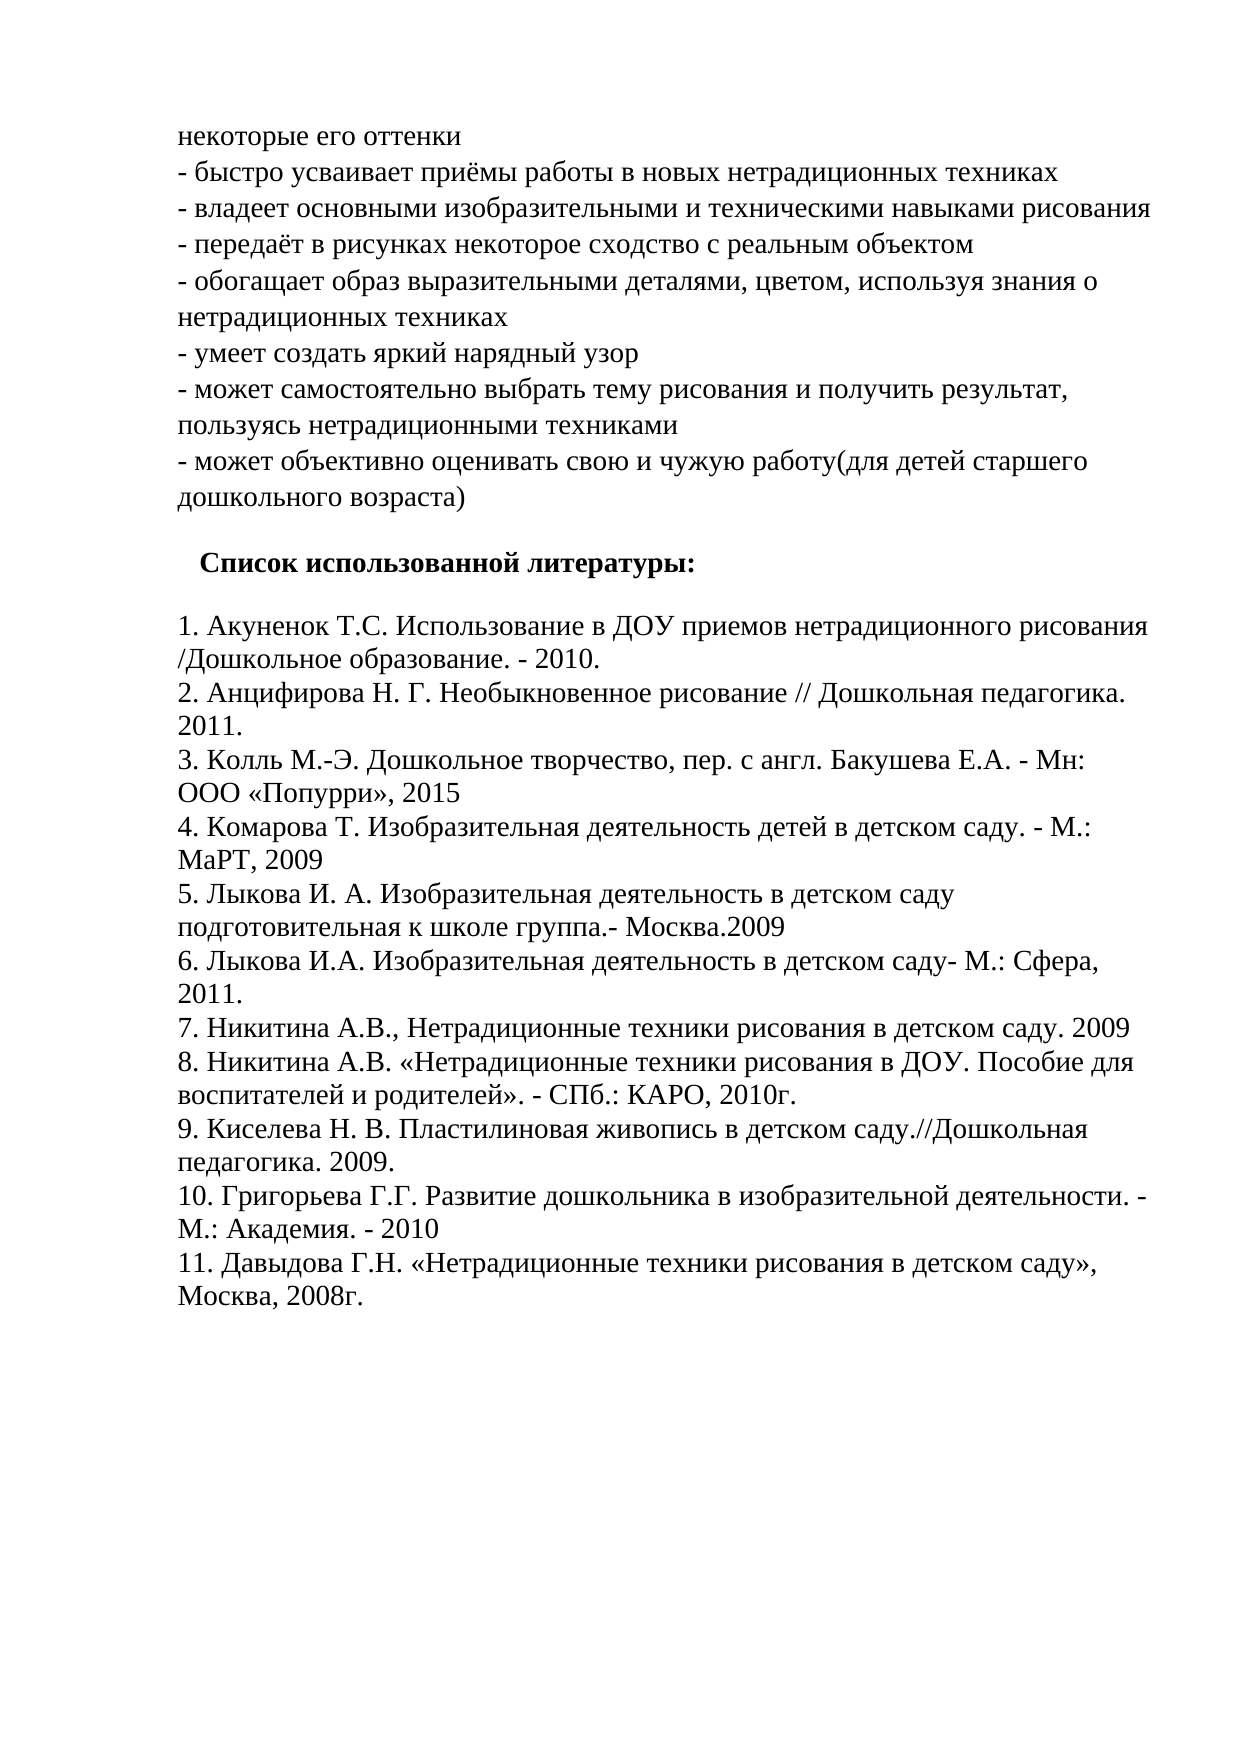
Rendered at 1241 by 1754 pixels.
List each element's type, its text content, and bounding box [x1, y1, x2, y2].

text 2. Анцифирова Н. Г. Необыкновенное рисование // Дошкольная педагогика. 2011. [177, 675, 1152, 742]
text 7. Никитина А.В., Нетрадиционные техники рисования в детском саду. 2009 [177, 1010, 1152, 1044]
text 11. Давыдова Г.Н. «Нетрадиционные техники рисования в детском саду», Москва, 2008г. [177, 1245, 1152, 1312]
text 6. Лыкова И.А. Изобразительная деятельность в детском саду- М.: Сфера, 2011. [177, 943, 1152, 1010]
text 3. Колль М.-Э. Дошкольное творчество, пер. с англ. Бакушева Е.А. - Мн: ООО «Попурри», 2015 [177, 742, 1152, 809]
text Список использованной литературы: [177, 545, 1152, 578]
text 8. Никитина А.В. «Нетрадиционные техники рисования в ДОУ. Пособие для воспитателей и родителей». - СПб.: КАРО, 2010г. [177, 1044, 1152, 1111]
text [177, 118, 1152, 513]
text 9. Киселева Н. В. Пластилиновая живопись в детском саду.//Дошкольная педагогика. 2009. 10. Григорьева Г.Г. Развитие дошкольника в изобразительной деятельности. - М.: Академия. - 2010 [177, 1111, 1152, 1245]
text 1. Акуненок Т.С. Использование в ДОУ приемов нетрадиционного рисования /Дошкольное образование. - 2010. [177, 608, 1152, 675]
text 5. Лыкова И. А. Изобразительная деятельность в детском саду подготовительная к школе группа.- Москва.2009 [177, 876, 1152, 943]
text 4. Комарова Т. Изобразительная деятельность детей в детском саду. - М.: МаРТ, 2009 [177, 809, 1152, 876]
